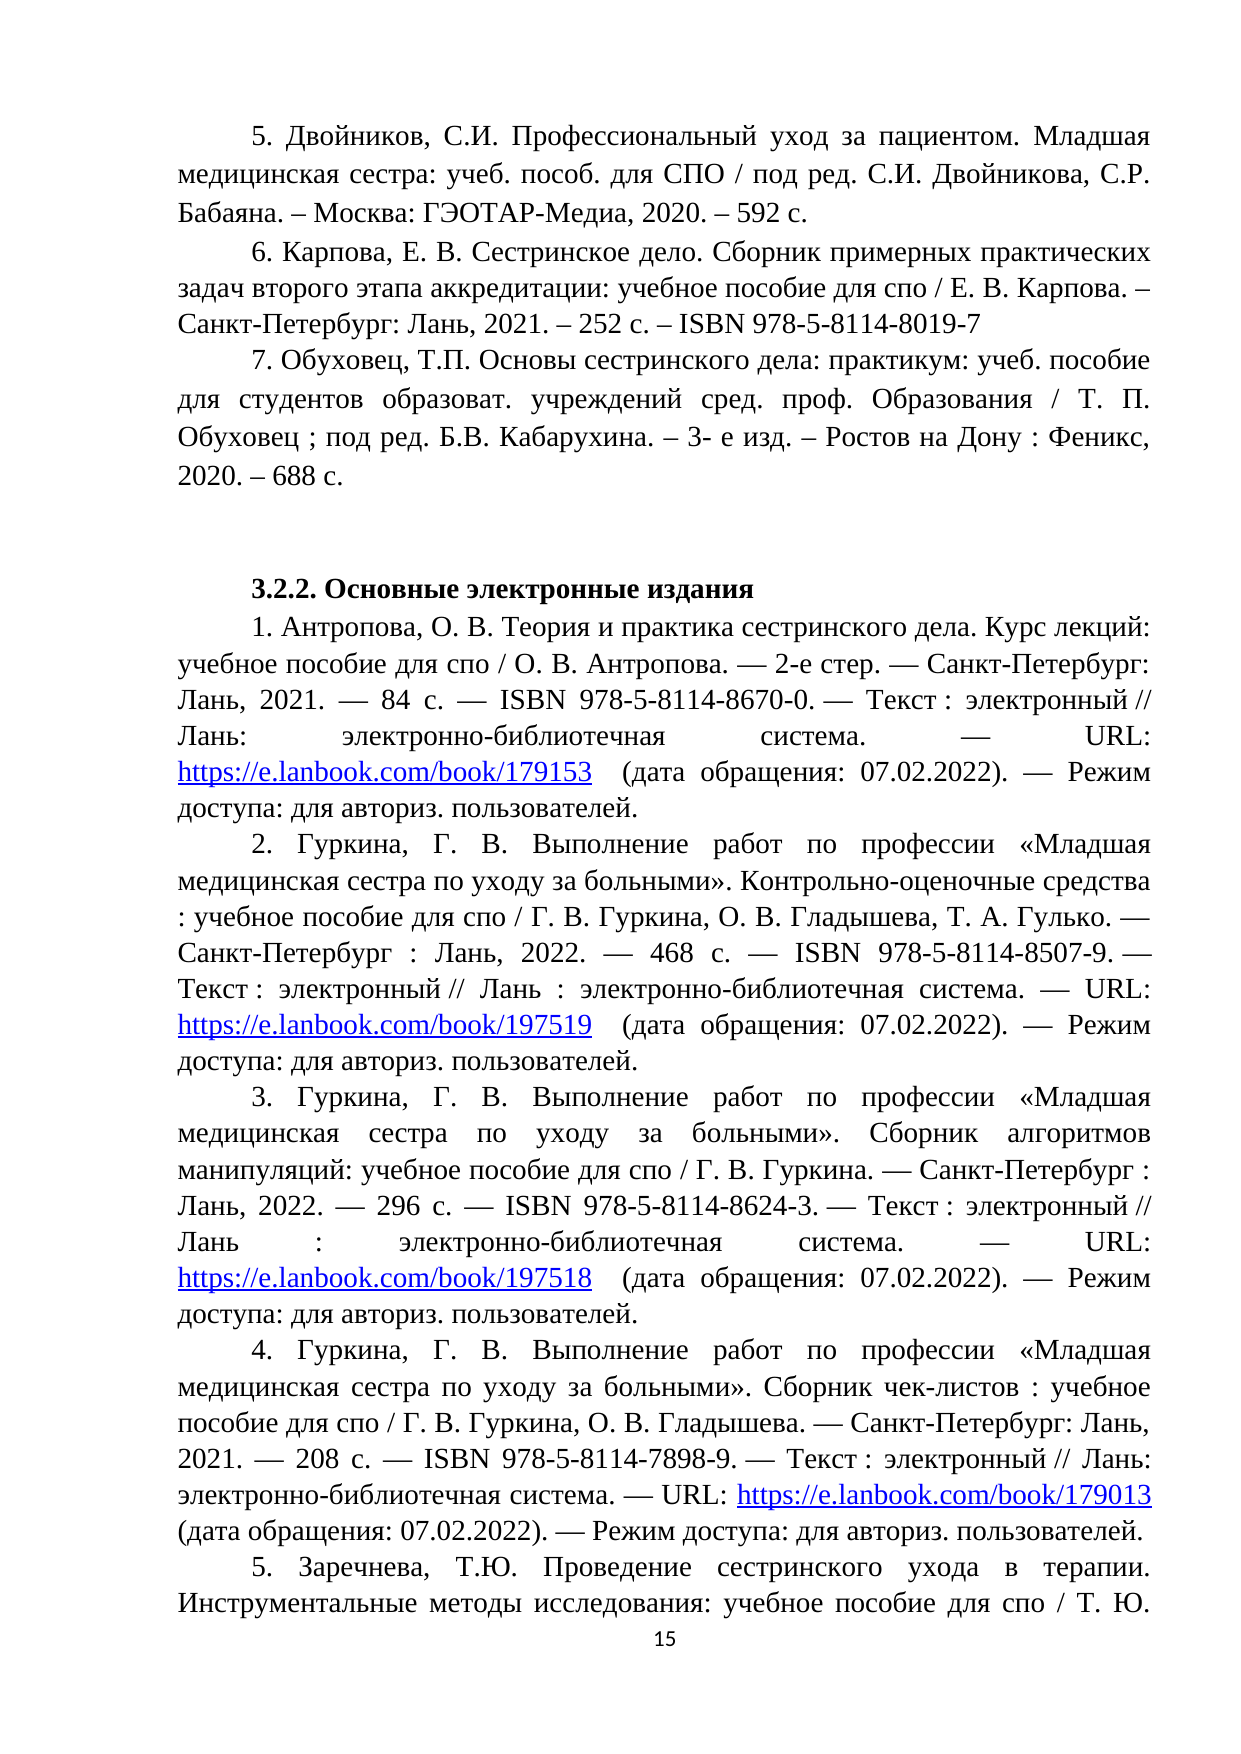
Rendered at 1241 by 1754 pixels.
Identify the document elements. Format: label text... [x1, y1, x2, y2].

text 4. Гуркина, Г. В. Выполнение работ по профессии «Младшая медицинская сестра по уходу за больными». Сборник чек-листов : учебное пособие для спо / Г. В. Гуркина, О. В. Гладышева. — Санкт-Петербург: Лань, 2021. — 208 с. — ISBN 978-5-8114-7898-9. — Текст : электронный // Лань: электронно-библиотечная система. — URL: https://e.lanbook.com/book/179013 (дата обращения: 07.02.2022). — Режим доступа: для авториз. пользователей. [177, 1332, 1152, 1547]
text 2. Гуркина, Г. В. Выполнение работ по профессии «Младшая медицинская сестра по уходу за больными». Контрольно-оценочные средства : учебное пособие для спо / Г. В. Гуркина, О. В. Гладышева, Т. А. Гулько. — Санкт-Петербург : Лань, 2022. — 468 с. — ISBN 978-5-8114-8507-9. — Текст : электронный // Лань : электронно-библиотечная система. — URL: https://e.lanbook.com/book/197519 (дата обращения: 07.02.2022). — Режим доступа: для авториз. пользователей. [177, 826, 1152, 1077]
text 1. Антропова, О. В. Теория и практика сестринского дела. Курс лекций: учебное пособие для спо / О. В. Антропова. — 2-е стер. — Санкт-Петербург: Лань, 2021. — 84 с. — ISBN 978-5-8114-8670-0. — Текст : электронный // Лань: электронно-библиотечная система. — URL: https://e.lanbook.com/book/179153 (дата обращения: 07.02.2022). — Режим доступа: для авториз. пользователей. [177, 609, 1152, 824]
list 7. Обуховец, Т.П. Основы сестринского дела: практикум: учеб. пособие для студентов образоват. учреждений сред. проф. Образования / Т. П. Обуховец ; под ред. Б.В. Кабарухина. – 3- е изд. – Ростов на Дону : Феникс, 2020. – 688 с. [177, 342, 1152, 491]
text 6. Карпова, Е. В. Сестринское дело. Сборник примерных практических задач второго этапа аккредитации: учебное пособие для спо / Е. В. Карпова. – Санкт-Петербург: Лань, 2021. – 252 с. – ISBN 978-5-8114-8019-7 [177, 234, 1152, 339]
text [177, 1549, 1152, 1619]
list 5. Двойников, С.И. Профессиональный уход за пациентом. Младшая медицинская сестра: учеб. пособ. для СПО / под ред. С.И. Двойникова, С.Р. Бабаяна. – Москва: ГЭОТАР-Медиа, 2020. – 592 с. [177, 118, 1152, 229]
text 3. Гуркина, Г. В. Выполнение работ по профессии «Младшая медицинская сестра по уходу за больными». Сборник алгоритмов манипуляций: учебное пособие для спо / Г. В. Гуркина. — Санкт-Петербург : Лань, 2022. — 296 с. — ISBN 978-5-8114-8624-3. — Текст : электронный // Лань : электронно-библиотечная система. — URL: https://e.lanbook.com/book/197518 (дата обращения: 07.02.2022). — Режим доступа: для авториз. пользователей. [177, 1079, 1152, 1330]
text 3.2.2. Основные электронные издания [177, 571, 1152, 604]
